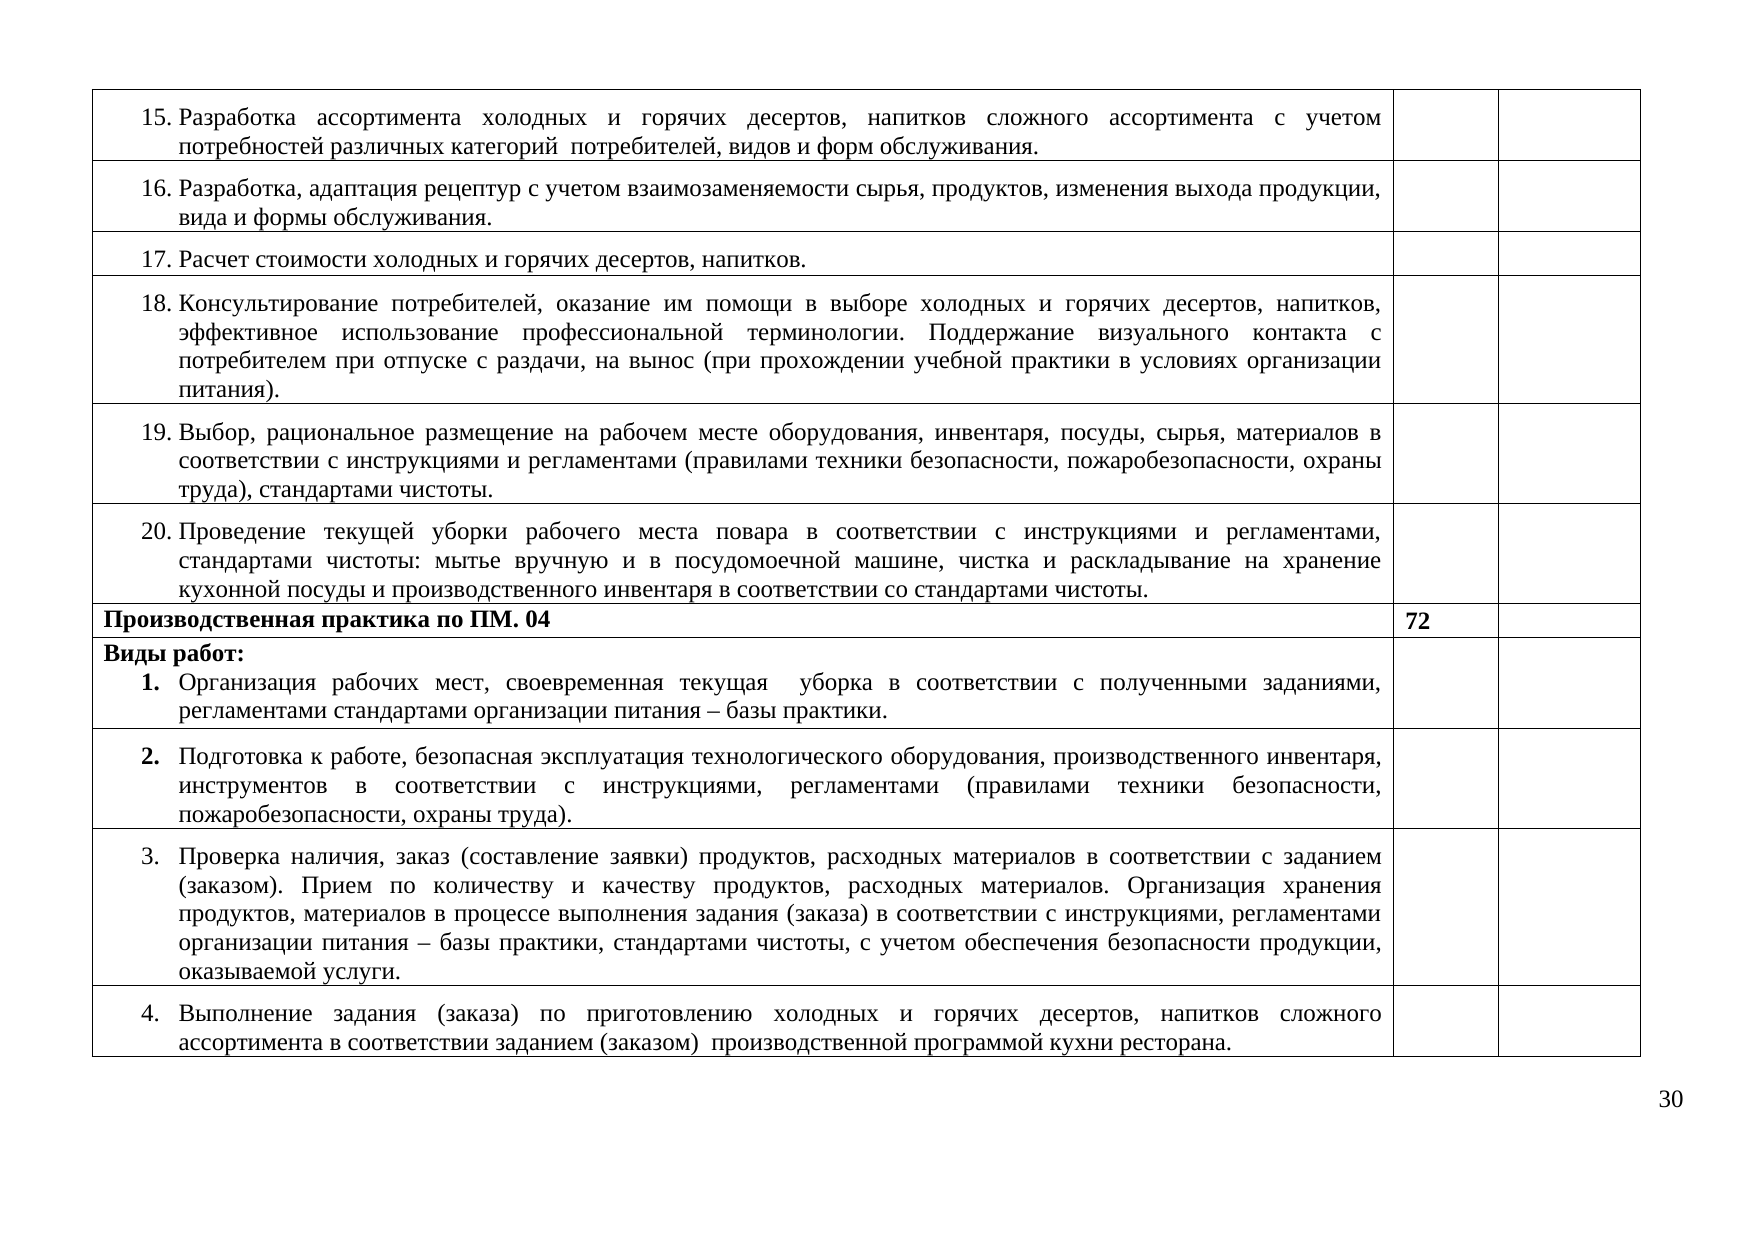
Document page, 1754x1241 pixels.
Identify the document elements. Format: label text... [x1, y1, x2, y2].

table_cell [1394, 729, 1498, 827]
table_cell Виды работ: Организация рабочих мест, своевременная текущая уборка в соответствии с полученными заданиями, регламентами стандартами организации питания – базы практики. [93, 638, 1393, 728]
table_cell [1394, 986, 1498, 1056]
table_cell [1499, 90, 1640, 160]
table_cell Подготовка к работе, безопасная эксплуатация технологического оборудования, производственного инвентаря, инструментов в соответствии с инструкциями, регламентами (правилами техники безопасности, пожаробезопасности, охраны труда). [93, 729, 1393, 827]
table_cell [1394, 504, 1498, 603]
table_cell [1499, 161, 1640, 231]
table_cell Разработка, адаптация рецептур с учетом взаимозаменяемости сырья, продуктов, изменения выхода продукции, вида и формы обслуживания. [93, 161, 1393, 231]
table_cell Расчет стоимости холодных и горячих десертов, напитков. [93, 232, 1393, 274]
table_cell Разработка ассортимента холодных и горячих десертов, напитков сложного ассортимента с учетом потребностей различных категорий потребителей, видов и форм обслуживания. [93, 90, 1393, 160]
table_cell Проверка наличия, заказ (составление заявки) продуктов, расходных материалов в соответствии с заданием (заказом). Прием по количеству и качеству продуктов, расходных материалов. Организация хранения продуктов, материалов в процессе выполнения задания (заказа) в соответствии с инструкциями, регламентами организации питания – базы практики, стандартами чистоты, с учетом обеспечения безопасности продукции, оказываемой услуги. [93, 829, 1393, 985]
table_cell 72 [1394, 604, 1498, 637]
table_cell [1394, 276, 1498, 403]
table_cell [1499, 232, 1640, 274]
table_cell [1394, 638, 1498, 728]
table_cell [1499, 276, 1640, 403]
table_cell [1394, 829, 1498, 985]
table_cell [1499, 986, 1640, 1056]
table_cell [1394, 404, 1498, 503]
table_cell [1499, 638, 1640, 728]
table_cell Выполнение задания (заказа) по приготовлению холодных и горячих десертов, напитков сложного ассортимента в соответствии заданием (заказом) производственной программой кухни ресторана. [93, 986, 1393, 1056]
table_cell Выбор, рациональное размещение на рабочем месте оборудования, инвентаря, посуды, сырья, материалов в соответствии с инструкциями и регламентами (правилами техники безопасности, пожаробезопасности, охраны труда), стандартами чистоты. [93, 404, 1393, 503]
table_cell [1394, 90, 1498, 160]
table_cell [1499, 729, 1640, 827]
table_cell Производственная практика по ПМ. 04 [93, 604, 1393, 637]
table_cell [1394, 232, 1498, 274]
table_cell Проведение текущей уборки рабочего места повара в соответствии с инструкциями и регламентами, стандартами чистоты: мытье вручную и в посудомоечной машине, чистка и раскладывание на хранение кухонной посуды и производственного инвентаря в соответствии со стандартами чистоты. [93, 504, 1393, 603]
table_cell Консультирование потребителей, оказание им помощи в выборе холодных и горячих десертов, напитков, эффективное использование профессиональной терминологии. Поддержание визуального контакта с потребителем при отпуске с раздачи, на вынос (при прохождении учебной практики в условиях организации питания). [93, 276, 1393, 403]
table_cell [1499, 404, 1640, 503]
table_cell [1394, 161, 1498, 231]
table_cell [1499, 504, 1640, 603]
table_cell [1499, 604, 1640, 637]
table_cell [1499, 829, 1640, 985]
